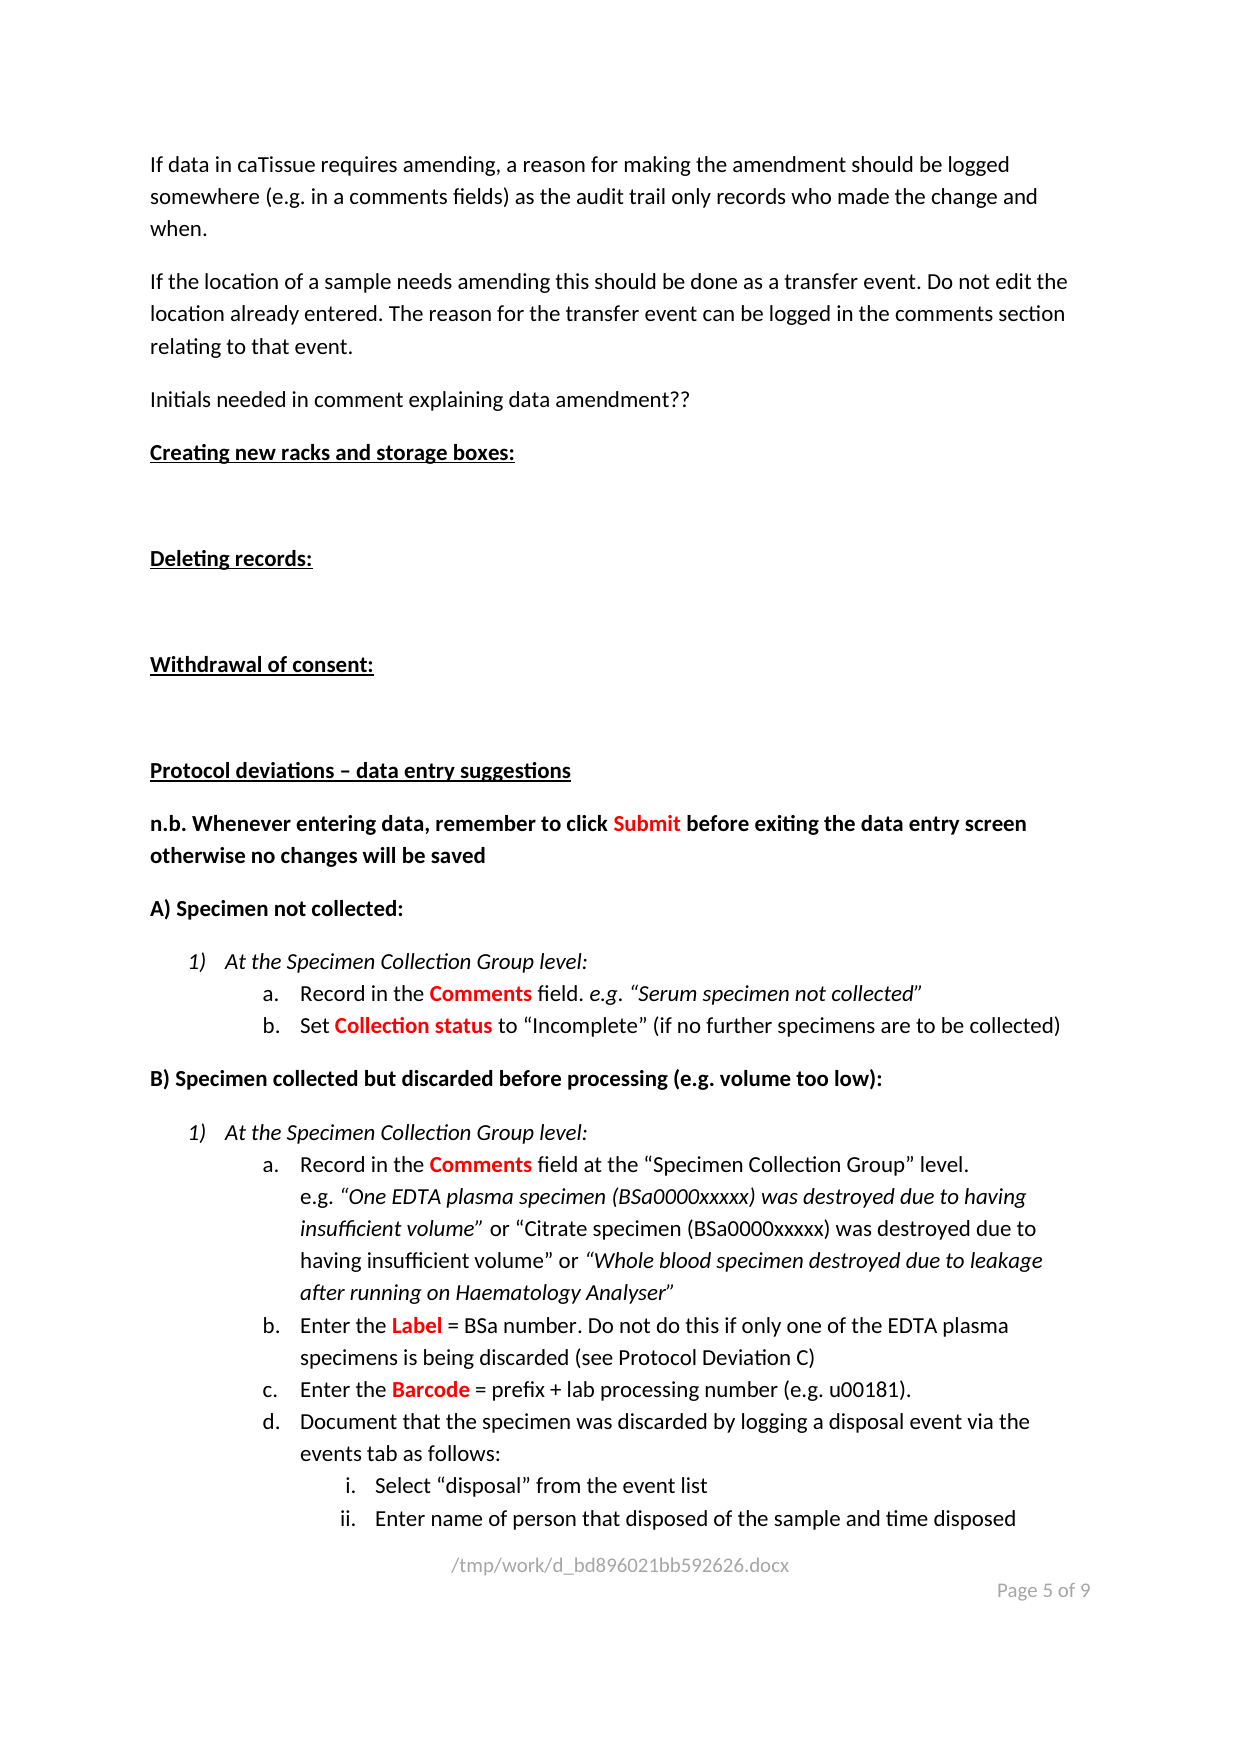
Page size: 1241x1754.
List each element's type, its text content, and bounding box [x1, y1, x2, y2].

list Select “disposal” from the event list [356, 1472, 1090, 1500]
list Document that the specimen was discarded by logging a disposal event via the events tab as follows: [262, 1407, 1090, 1467]
list Enter the Label = BSa number. Do not do this if only one of the EDTA plasma specimens is being discarded (see Protocol Deviation C) [262, 1311, 1090, 1371]
list Record in the Comments field. e.g. “Serum specimen not collected” [262, 979, 1090, 1007]
list If the location of a sample needs amending this should be done as a transfer event. Do not edit the location already entered. The reason for the transfer event can be logged in the comments section relating to that event. [150, 267, 1090, 360]
text B) Specimen collected but discarded before processing (e.g. volume too low): [150, 1064, 1090, 1093]
text Deleting records: [150, 544, 1090, 572]
list Enter name of person that disposed of the sample and time disposed [356, 1504, 1090, 1532]
list Record in the Comments field at the “Specimen Collection Group” level. e.g. “One EDTA plasma specimen (BSa0000xxxxx) was destroyed due to having insufficient volume” or “Citrate specimen (BSa0000xxxxx) was destroyed due to having insufficient volume” or “Whole blood specimen destroyed due to leakage after running on Haematology Analyser” [262, 1150, 1090, 1307]
text Creating new racks and storage boxes: [150, 438, 1090, 466]
text n.b. Whenever entering data, remember to click Submit before exiting the data entry screen otherwise no changes will be saved [150, 809, 1090, 869]
text Protocol deviations – data entry suggestions [150, 756, 1090, 784]
list At the Specimen Collection Group level: [187, 1118, 1090, 1146]
text Withdrawal of consent: [150, 650, 1090, 678]
list Enter the Barcode = prefix + lab processing number (e.g. u00181). [262, 1375, 1090, 1403]
list Set Collection status to “Incomplete” (if no further specimens are to be collected) [262, 1012, 1090, 1039]
list Initials needed in comment explaining data amendment?? [150, 385, 1090, 413]
list If data in caTissue requires amending, a reason for making the amendment should be logged somewhere (e.g. in a comments fields) as the audit trail only records who made the change and when. [150, 150, 1090, 242]
text A) Specimen not collected: [150, 894, 1090, 922]
list At the Specimen Collection Group level: [187, 947, 1090, 975]
